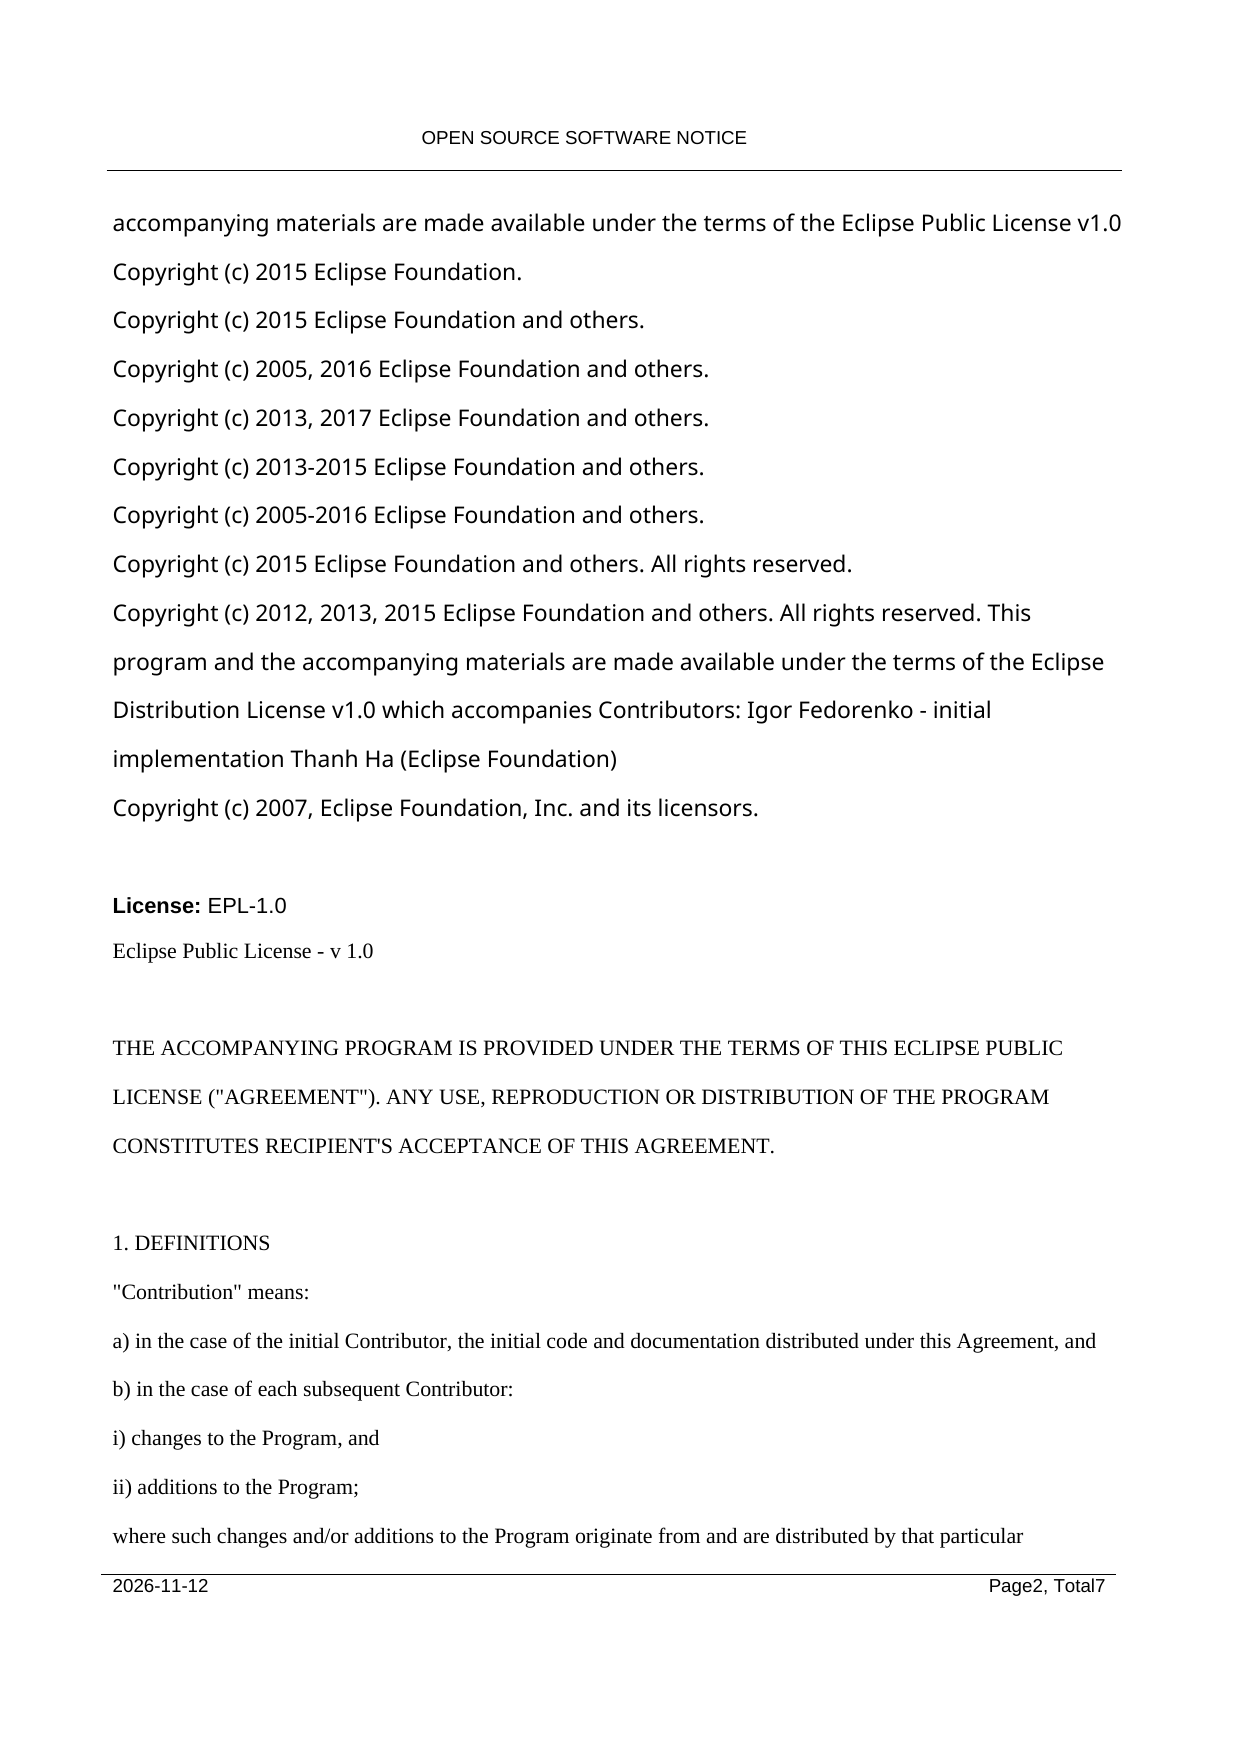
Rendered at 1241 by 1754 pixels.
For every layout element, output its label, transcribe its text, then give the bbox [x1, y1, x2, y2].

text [112, 206, 1128, 873]
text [112, 934, 1128, 1551]
text License: EPL-1.0 [112, 889, 1128, 921]
